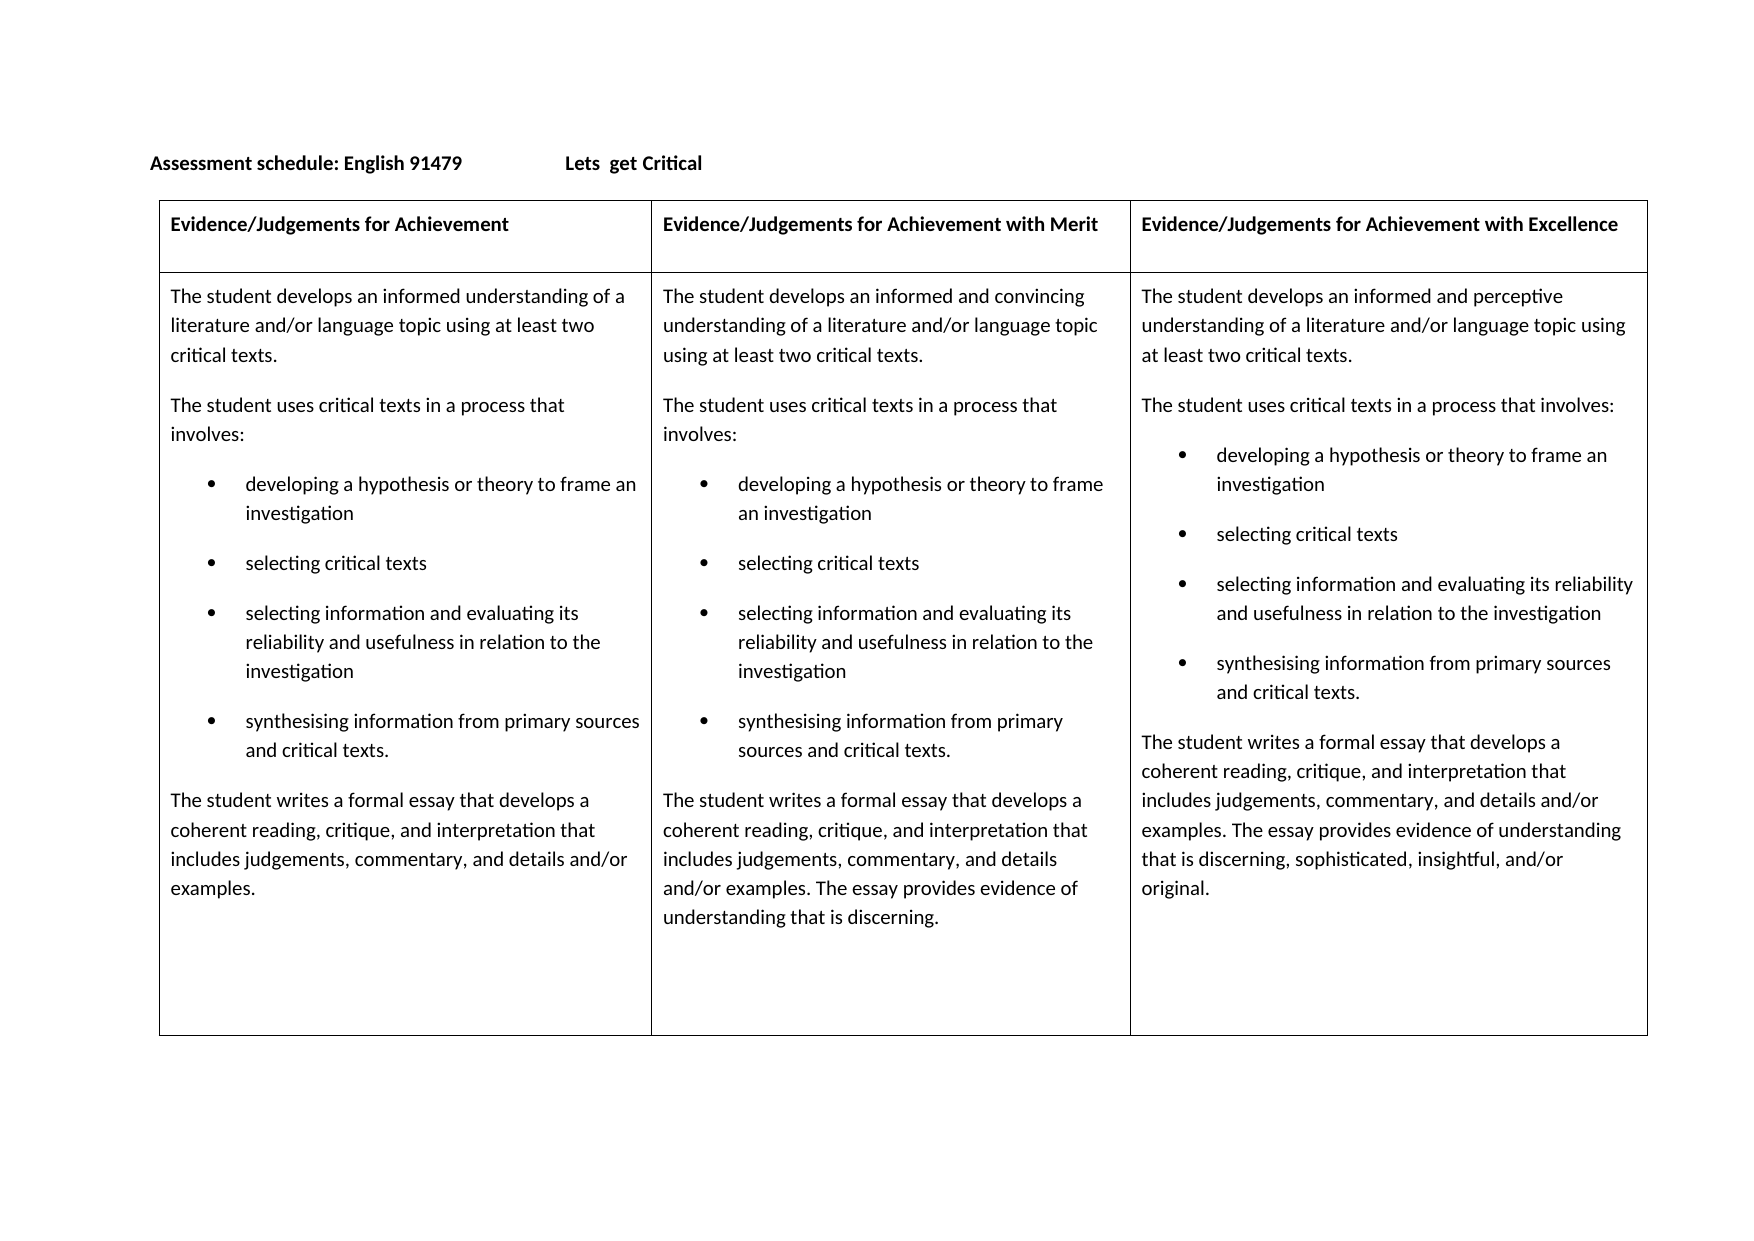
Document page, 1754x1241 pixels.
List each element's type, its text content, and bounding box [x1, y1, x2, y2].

table_header Evidence/Judgements for Achievement [160, 201, 651, 272]
table_cell The student develops an informed and convincing understanding of a literature and/or language topic using at least two critical texts. The student uses critical texts in a process that involves: developing a hypothesis or theory to frame an investigation selecting critical texts selecting information and evaluating its reliability and usefulness in relation to the investigation synthesising information from primary sources and critical texts. The student writes a formal essay that develops a coherent reading, critique, and interpretation that includes judgements, commentary, and details and/or examples. The essay provides evidence of understanding that is discerning. [652, 273, 1130, 1035]
table_header Evidence/Judgements for Achievement with Merit [652, 201, 1130, 272]
table_cell The student develops an informed understanding of a literature and/or language topic using at least two critical texts. The student uses critical texts in a process that involves: developing a hypothesis or theory to frame an investigation selecting critical texts selecting information and evaluating its reliability and usefulness in relation to the investigation synthesising information from primary sources and critical texts. The student writes a formal essay that develops a coherent reading, critique, and interpretation that includes judgements, commentary, and details and/or examples. [160, 273, 651, 1035]
table_header Evidence/Judgements for Achievement with Excellence [1131, 201, 1647, 272]
text Assessment schedule: English 91479 Lets get Critical [150, 150, 1604, 175]
table_cell The student develops an informed and perceptive understanding of a literature and/or language topic using at least two critical texts. The student uses critical texts in a process that involves: developing a hypothesis or theory to frame an investigation selecting critical texts selecting information and evaluating its reliability and usefulness in relation to the investigation synthesising information from primary sources and critical texts. The student writes a formal essay that develops a coherent reading, critique, and interpretation that includes judgements, commentary, and details and/or examples. The essay provides evidence of understanding that is discerning, sophisticated, insightful, and/or original. [1131, 273, 1647, 1035]
